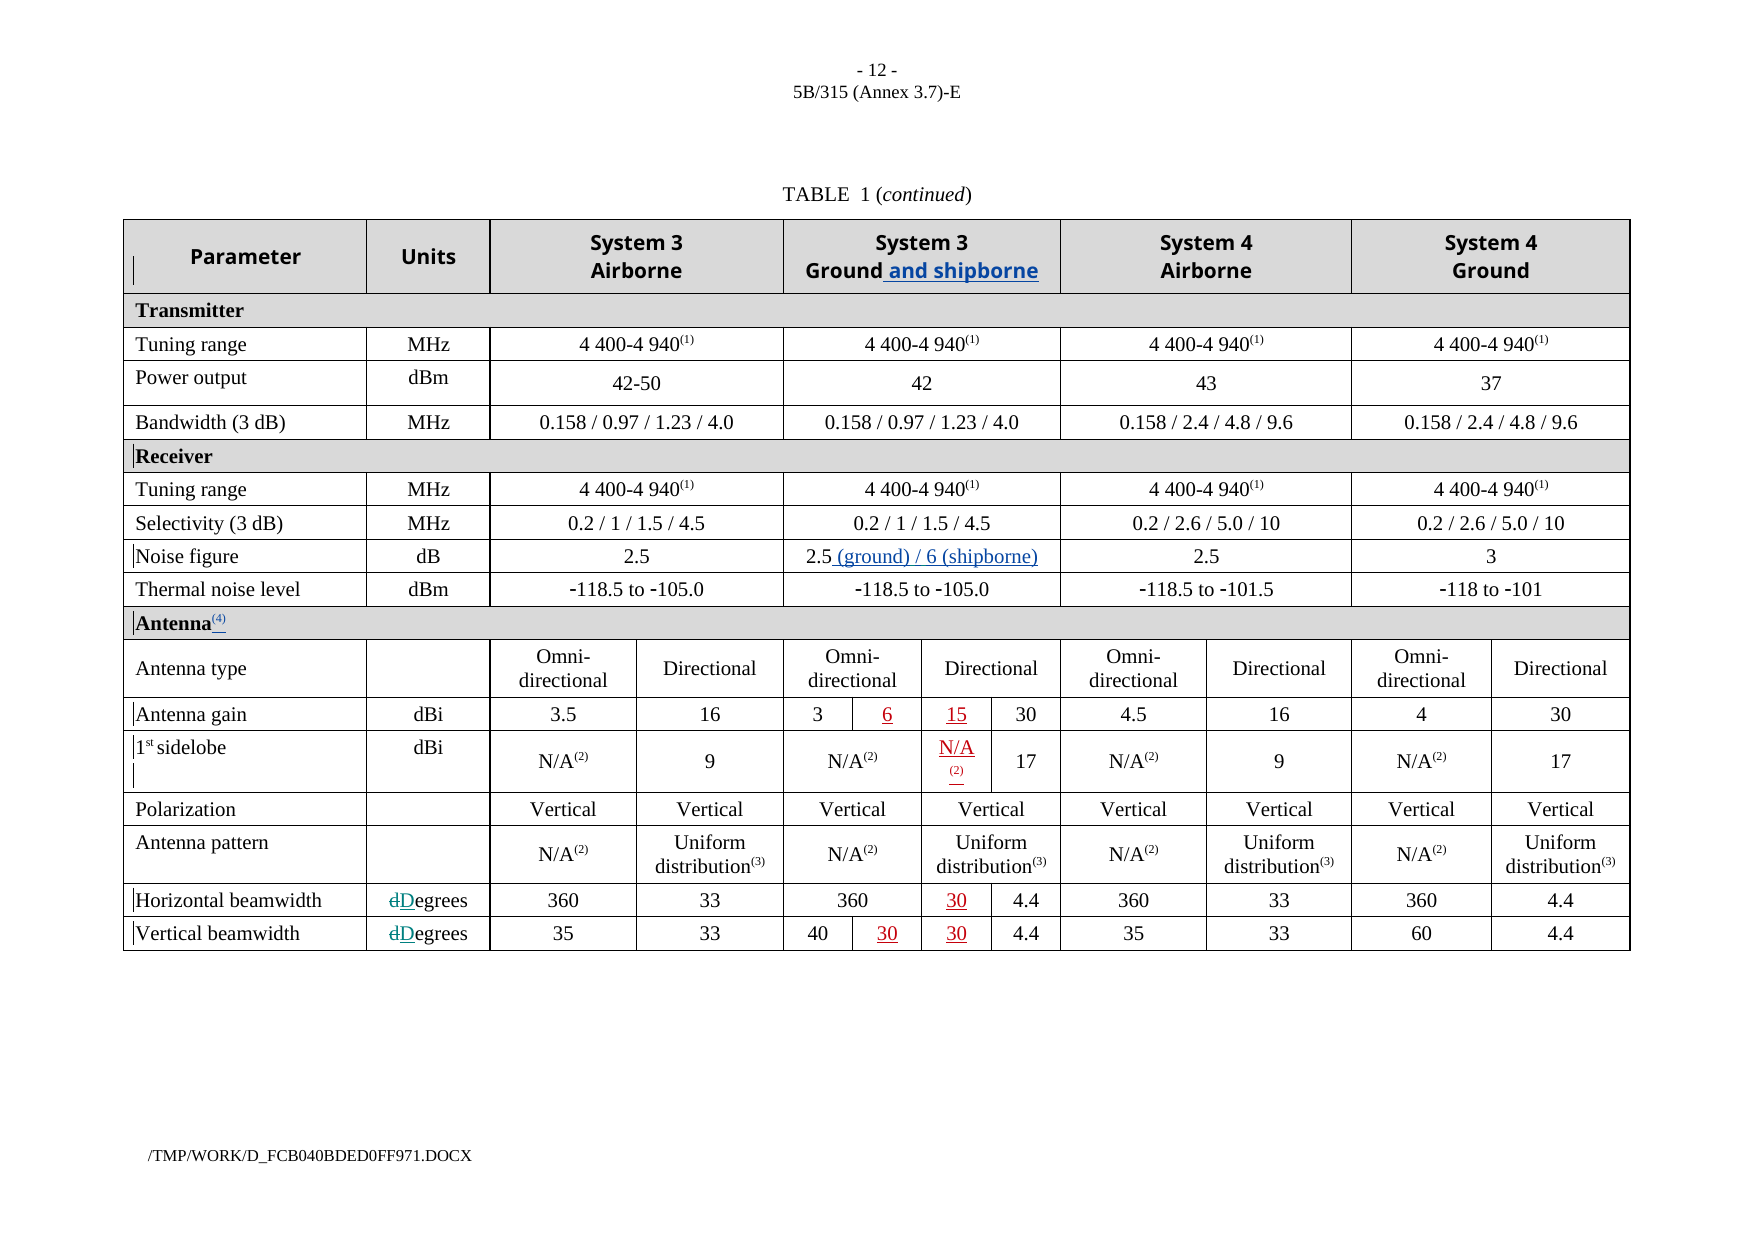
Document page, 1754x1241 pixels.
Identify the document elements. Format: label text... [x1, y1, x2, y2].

table_cell Vertical beamwidth [124, 917, 366, 949]
table_cell Uniform distribution(3) [1207, 826, 1351, 883]
table_cell Uniform distribution(3) [1492, 826, 1629, 883]
table_header System 3 Airborne [491, 220, 783, 293]
table_cell 4 [1352, 698, 1491, 730]
table_cell Noise figure [124, 540, 366, 572]
table_cell Directional [637, 640, 783, 697]
table_cell 16 [637, 698, 783, 730]
table_cell 35 [491, 917, 636, 949]
table_cell 0.2 / 1 / 1.5 / 4.5 [491, 506, 783, 539]
table_cell 4 400-4 940(1) [1061, 328, 1351, 360]
table_header System 4 Airborne [1061, 220, 1351, 293]
table_cell dBm [367, 573, 489, 606]
table_cell Antenna [124, 607, 1629, 639]
table_cell 118.5 to 105.0 [784, 573, 1060, 606]
table_cell 4.4 [1492, 884, 1629, 916]
table_cell N/A(2) [491, 731, 636, 792]
table_cell Thermal noise level [124, 573, 366, 606]
table_header System 3 Ground [784, 220, 1060, 293]
table_header Parameter [124, 220, 366, 293]
table_cell N/A(2) [1061, 826, 1206, 883]
table_cell 0.2 / 2.6 / 5.0 / 10 [1061, 506, 1351, 539]
table_cell [922, 917, 991, 949]
table_cell 4 400-4 940(1) [1061, 473, 1351, 505]
table_cell Vertical [1061, 793, 1206, 825]
table_cell 9 [637, 731, 783, 792]
table_cell 118.5 to 101.5 [1061, 573, 1351, 606]
table_cell 2.5 [1061, 540, 1351, 572]
table_cell N/A(2) [784, 826, 921, 883]
table_cell 33 [637, 884, 783, 916]
table_cell N/A(2) [491, 826, 636, 883]
table_cell 42 [784, 361, 1060, 405]
table_cell 37 [1352, 361, 1629, 405]
table_cell 0.2 / 1 / 1.5 / 4.5 [784, 506, 1060, 539]
table_cell Antenna pattern [124, 826, 366, 883]
table_cell Vertical [491, 793, 636, 825]
table_cell dBi [367, 731, 489, 792]
table_cell N/A(2) [1061, 731, 1206, 792]
table_cell 360 [1061, 884, 1206, 916]
table_cell Directional [1492, 640, 1629, 697]
table_cell [922, 698, 991, 730]
table_cell 16 [1207, 698, 1351, 730]
table_cell 33 [637, 917, 783, 949]
table_cell Uniform distribution(3) [637, 826, 783, 883]
table_cell MHz [367, 328, 489, 360]
table_cell 2.5 [491, 540, 783, 572]
table_cell Power output [124, 361, 366, 405]
table_cell Antenna type [124, 640, 366, 697]
table_cell Selectivity (3 dB) [124, 506, 366, 539]
table_cell 17 [992, 731, 1060, 792]
table_cell 35 [1061, 917, 1206, 949]
table_cell Vertical [1492, 793, 1629, 825]
table_cell [853, 698, 921, 730]
table_header Units [367, 220, 489, 293]
table_header System 4 Ground [1352, 220, 1629, 293]
table_cell [367, 826, 489, 883]
table_cell Transmitter [124, 294, 1629, 327]
table_cell Horizontal beamwidth [124, 884, 366, 916]
table_cell 4.4 [992, 917, 1060, 949]
table_cell Directional [922, 640, 1060, 697]
table_cell 4.4 [1492, 917, 1629, 949]
table_cell Omni-directional [1061, 640, 1206, 697]
table_cell 9 [1207, 731, 1351, 792]
table_cell egrees [367, 884, 489, 916]
table_cell 30 [1492, 698, 1629, 730]
table_cell N/A(2) [784, 731, 921, 792]
table_cell N/A(2) [1352, 826, 1491, 883]
table_cell 43 [1061, 361, 1351, 405]
table_cell MHz [367, 406, 489, 438]
table_cell 40 [784, 917, 852, 949]
table_cell 4 400-4 940(1) [491, 473, 783, 505]
table_cell Polarization [124, 793, 366, 825]
table_cell [367, 793, 489, 825]
table_cell 0.158 / 0.97 / 1.23 / 4.0 [491, 406, 783, 438]
table_cell 0.2 / 2.6 / 5.0 / 10 [1352, 506, 1629, 539]
table_cell Bandwidth (3 dB) [124, 406, 366, 438]
table_cell 0.158 / 2.4 / 4.8 / 9.6 [1061, 406, 1351, 438]
table_cell dB [367, 540, 489, 572]
table_cell Omni-directional [1352, 640, 1491, 697]
table_cell 0.158 / 0.97 / 1.23 / 4.0 [784, 406, 1060, 438]
table_cell Vertical [637, 793, 783, 825]
table_cell 0.158 / 2.4 / 4.8 / 9.6 [1352, 406, 1629, 438]
table_cell Tuning range [124, 328, 366, 360]
table_cell [922, 731, 991, 792]
table_cell 1st sidelobe [124, 731, 366, 792]
table_cell Vertical [922, 793, 1060, 825]
table_cell 360 [1352, 884, 1491, 916]
table_cell 33 [1207, 884, 1351, 916]
table_cell 60 [1352, 917, 1491, 949]
table_cell [853, 917, 921, 949]
table_cell 2.5 [784, 540, 1060, 572]
table_cell [922, 884, 991, 916]
table_cell 33 [1207, 917, 1351, 949]
table_cell 4 400-4 940(1) [784, 328, 1060, 360]
table_cell Omni-directional [784, 640, 921, 697]
table_cell 42-50 [491, 361, 783, 405]
table_cell 4 400-4 940(1) [784, 473, 1060, 505]
table_cell Receiver [124, 440, 1629, 472]
table_cell Tuning range [124, 473, 366, 505]
table_cell 17 [1492, 731, 1629, 792]
table_cell Vertical [1207, 793, 1351, 825]
table_cell 4.5 [1061, 698, 1206, 730]
table_cell egrees [367, 917, 489, 949]
table_cell 3 [1352, 540, 1629, 572]
table_cell [367, 640, 489, 697]
table_cell Omni-directional [491, 640, 636, 697]
table_cell 4 400-4 940(1) [1352, 328, 1629, 360]
table_cell 118.5 to 105.0 [491, 573, 783, 606]
table_cell N/A(2) [1352, 731, 1491, 792]
table_cell 360 [491, 884, 636, 916]
table_cell Uniform distribution(3) [922, 826, 1060, 883]
text TABLE 1 (continued) [148, 182, 1606, 206]
table_cell 360 [784, 884, 921, 916]
table_cell Directional [1207, 640, 1351, 697]
table_cell MHz [367, 506, 489, 539]
table_cell 4 400-4 940(1) [1352, 473, 1629, 505]
table_cell 3.5 [491, 698, 636, 730]
table_cell 4.4 [992, 884, 1060, 916]
table_cell dBi [367, 698, 489, 730]
table_cell 4 400-4 940(1) [491, 328, 783, 360]
table_cell MHz [367, 473, 489, 505]
table_cell dBm [367, 361, 489, 405]
table_cell Vertical [1352, 793, 1491, 825]
table_cell Antenna gain [124, 698, 366, 730]
table_cell Vertical [784, 793, 921, 825]
table_cell 30 [992, 698, 1060, 730]
table_cell 118 to 101 [1352, 573, 1629, 606]
table_cell 3 [784, 698, 852, 730]
